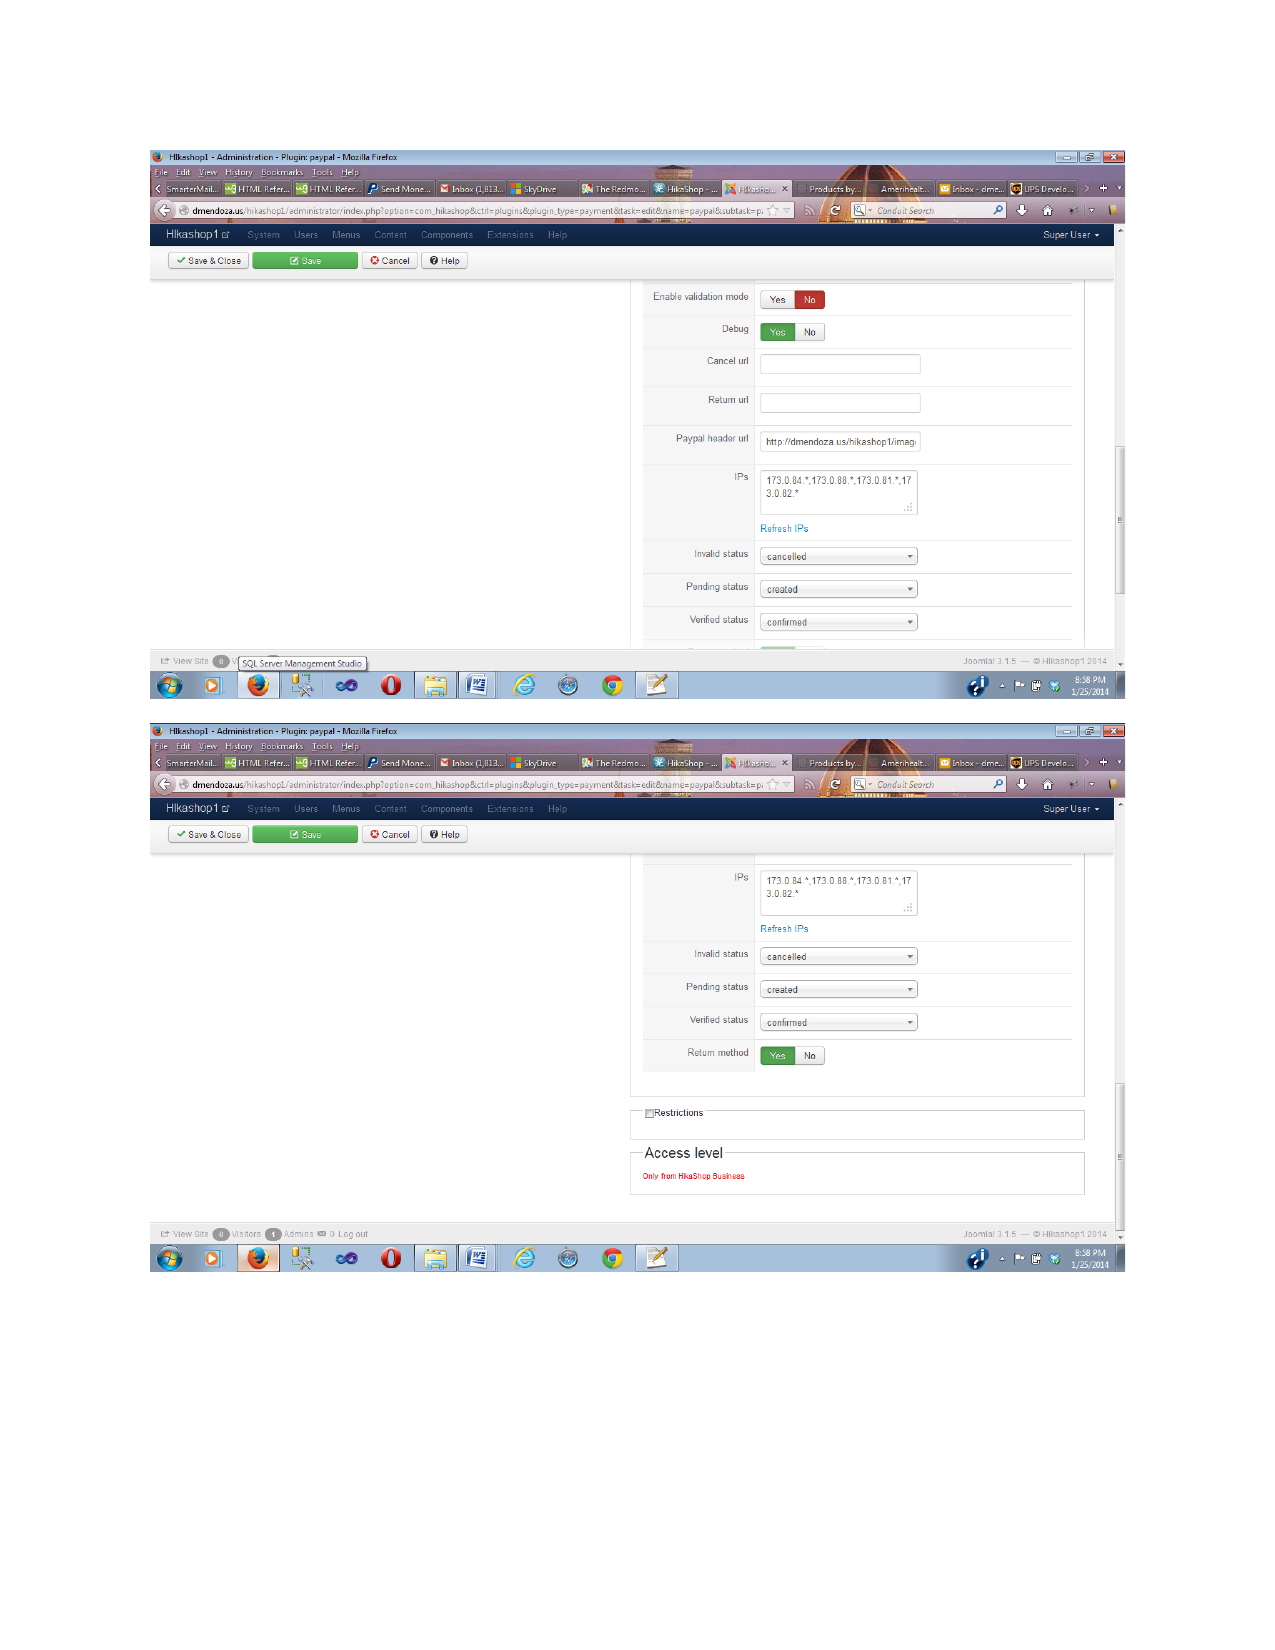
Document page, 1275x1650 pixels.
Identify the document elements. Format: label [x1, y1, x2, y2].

picture [150, 723, 1125, 1272]
picture [150, 150, 1125, 699]
